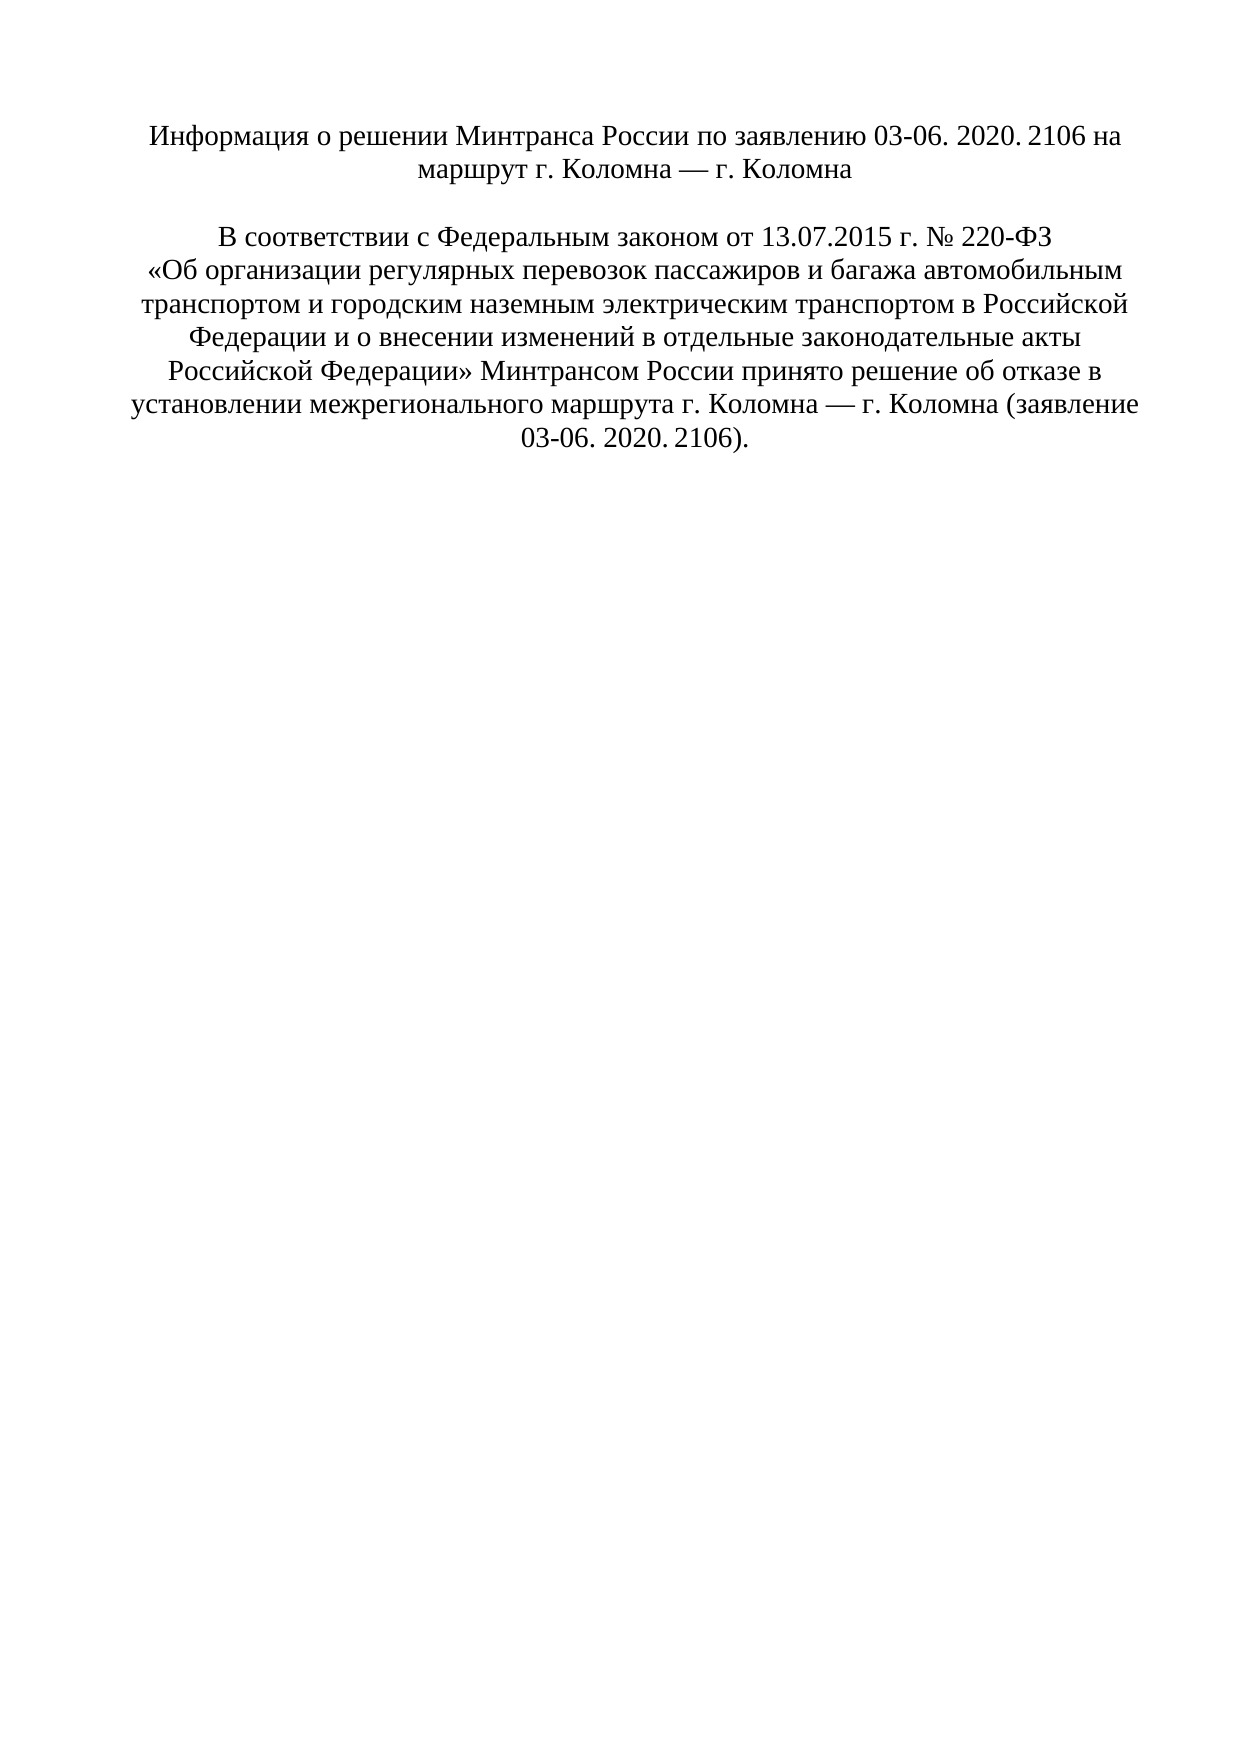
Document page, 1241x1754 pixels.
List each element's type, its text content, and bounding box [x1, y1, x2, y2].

text В соответствии с Федеральным законом от 13.07.2015 г. № 220-ФЗ «Об организации регулярных перевозок пассажиров и багажа автомобильным транспортом и городским наземным электрическим транспортом в Российской Федерации и о внесении изменений в отдельные законодательные акты Российской Федерации» Минтрансом России принято решение об отказе в установлении межрегионального маршрута г. Коломна — г. Коломна (заявление 03-06. 2020. 2106). [118, 219, 1152, 453]
text Информация о решении Минтранса России по заявлению 03-06. 2020. 2106 на маршрут г. Коломна — г. Коломна [118, 118, 1152, 185]
